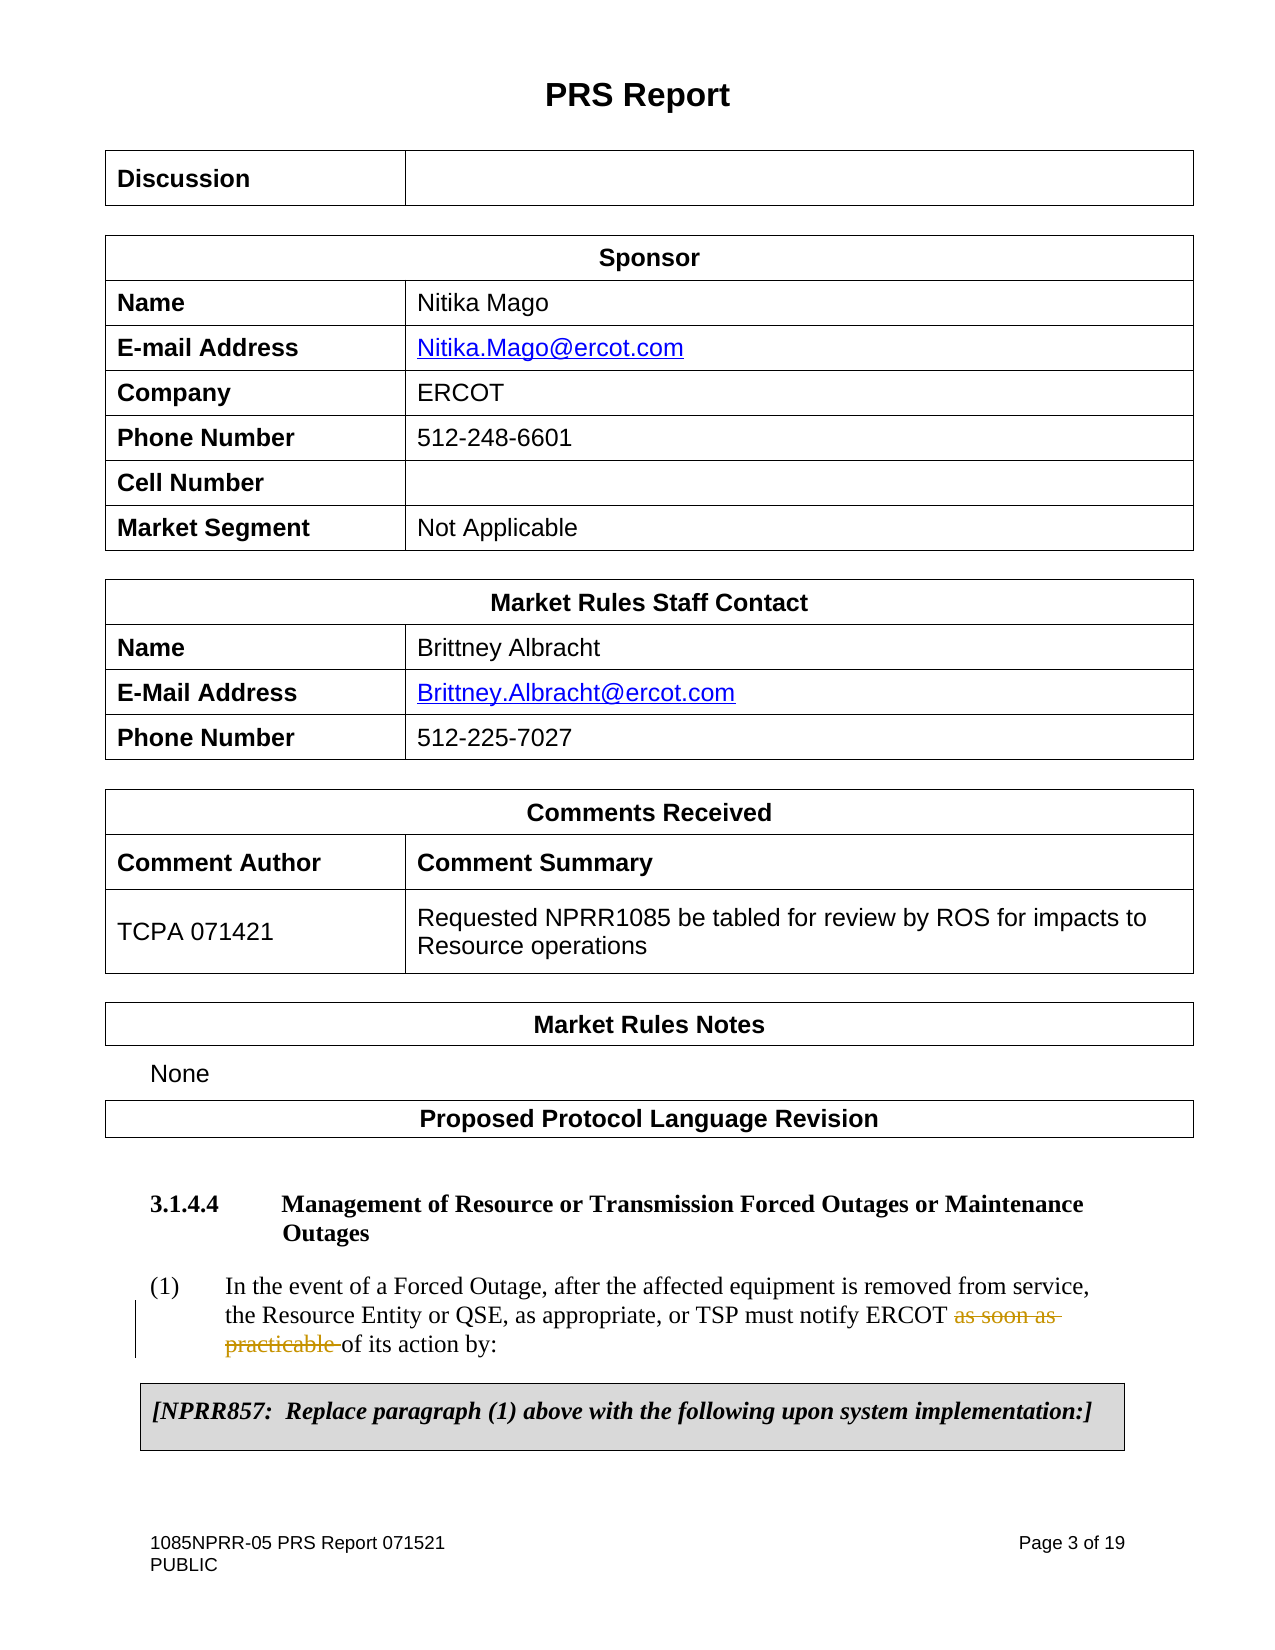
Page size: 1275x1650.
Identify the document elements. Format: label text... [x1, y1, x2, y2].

table_cell Comment Author [106, 835, 405, 889]
table_cell Brittney Albracht [406, 625, 1193, 669]
table_cell Nitika.Mago@ercot.com [406, 326, 1193, 369]
table_cell Cell Number [106, 461, 405, 504]
table_cell E-mail Address [106, 326, 405, 369]
table_cell ERCOT [406, 371, 1193, 414]
table_header Sponsor [106, 236, 1193, 279]
text None [150, 1059, 1125, 1088]
table_cell Phone Number [106, 416, 405, 459]
table_cell Market Segment [106, 506, 405, 549]
table_cell Not Applicable [406, 506, 1193, 549]
table_cell E-Mail Address [106, 670, 405, 714]
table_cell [106, 151, 405, 205]
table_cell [406, 151, 1193, 205]
table_cell Phone Number [106, 715, 405, 759]
text (1) In the event of a Forced Outage, after the affected equipment is removed from service, the Resource Entity or QSE, as appropriate, or TSP must notify ERCOT of its action by: [150, 1271, 1125, 1358]
table_cell Comment Summary [406, 835, 1193, 889]
table_cell [406, 461, 1193, 504]
text 3.1.4.4 Management of Resource or Transmission Forced Outages or Maintenance Outages [150, 1189, 1125, 1246]
table_header Proposed Protocol Language Revision [106, 1101, 1193, 1137]
table_cell 512-248-6601 [406, 416, 1193, 459]
table_cell Company [106, 371, 405, 414]
table_header Market Rules Notes [106, 1003, 1193, 1045]
table_cell Requested NPRR1085 be tabled for review by ROS for impacts to Resource operations [406, 890, 1193, 972]
table_cell Brittney.Albracht@ercot.com [406, 670, 1193, 714]
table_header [141, 1384, 1124, 1450]
table_cell Name [106, 625, 405, 669]
table_header Comments Received [106, 790, 1193, 834]
table_cell Nitika Mago [406, 281, 1193, 324]
table_cell TCPA 071421 [106, 890, 405, 972]
table_cell Name [106, 281, 405, 324]
table_header Market Rules Staff Contact [106, 580, 1193, 624]
table_cell 512-225-7027 [406, 715, 1193, 759]
